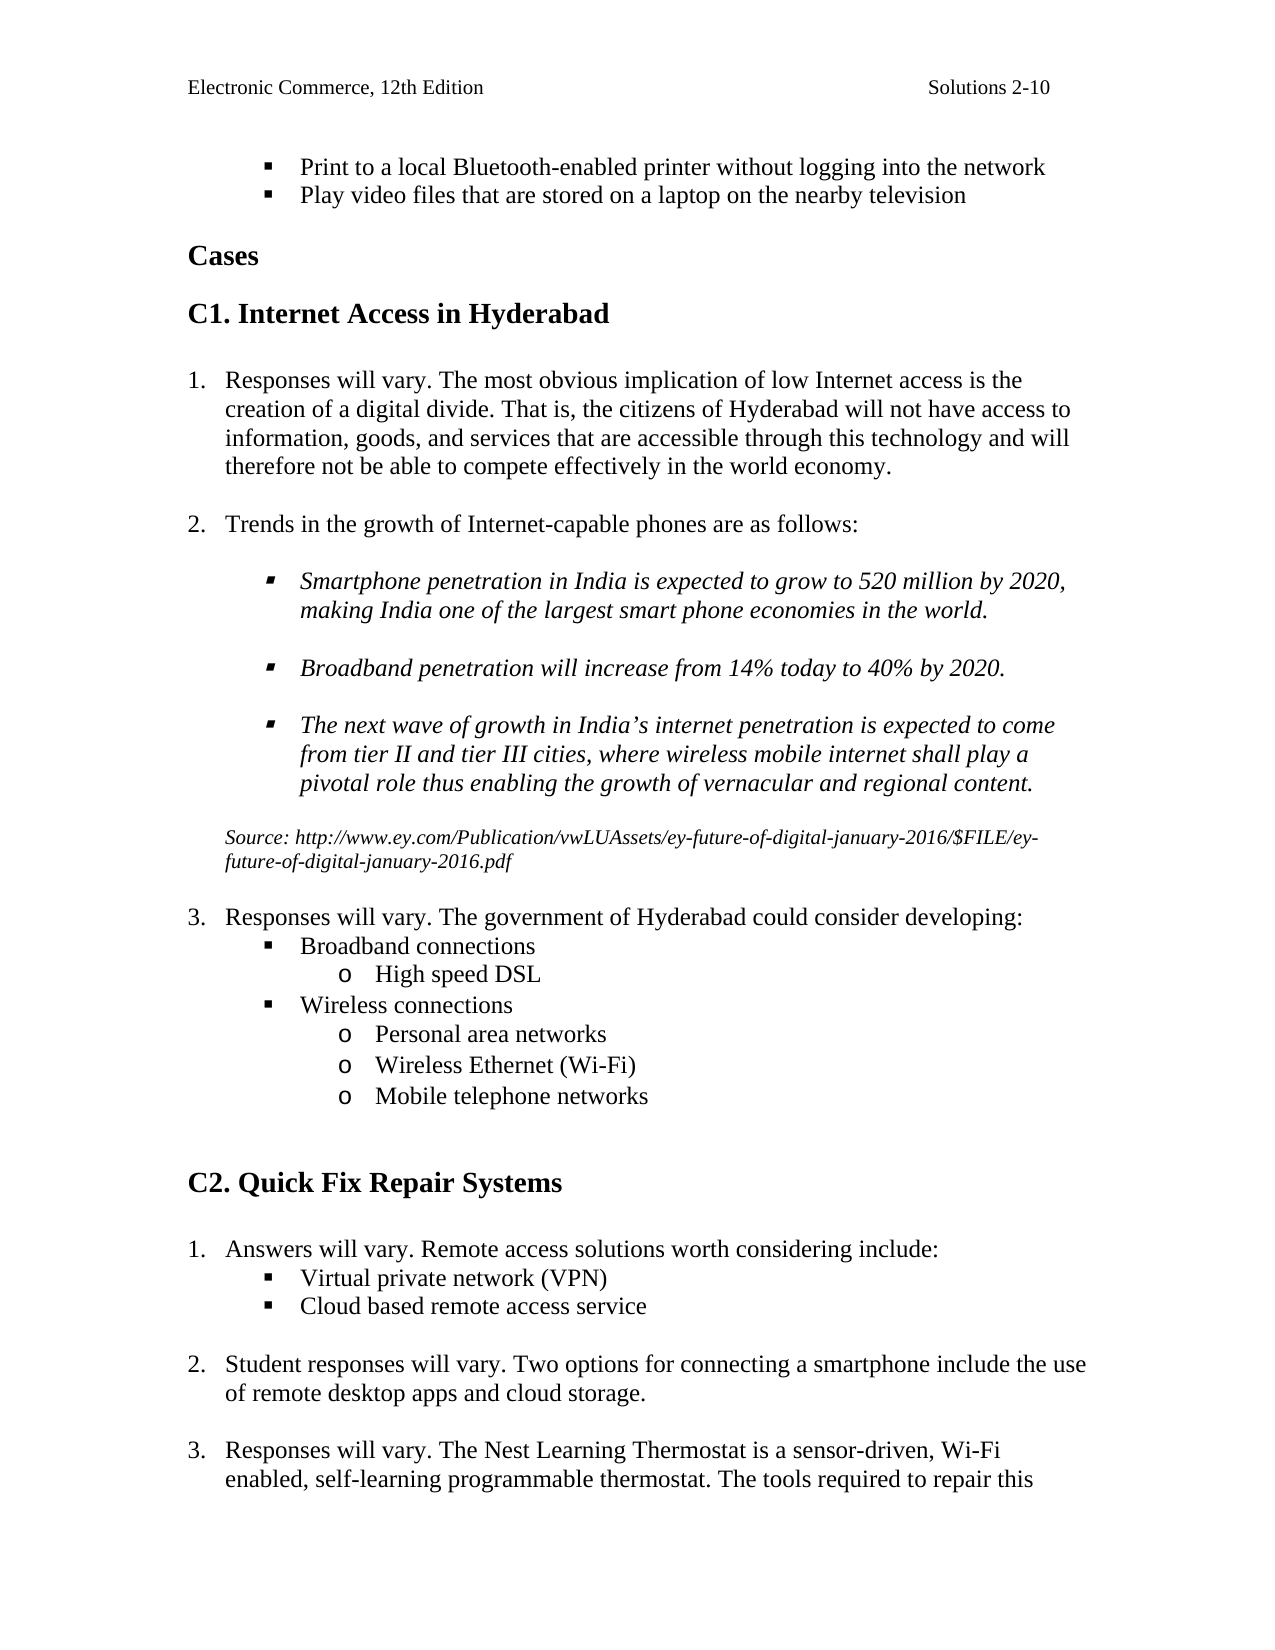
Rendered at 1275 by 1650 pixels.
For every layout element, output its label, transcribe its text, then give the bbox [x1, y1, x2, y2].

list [187, 1435, 1087, 1493]
list Print to a local Bluetooth-enabled printer without logging into the network [262, 152, 1087, 181]
list The next wave of growth in India’s internet penetration is expected to come from tier II and tier III cities, where wireless mobile internet shall play a pivotal role thus enabling the growth of vernacular and regional content. [262, 710, 1087, 796]
list Answers will vary. Remote access solutions worth considering include: [187, 1234, 1087, 1263]
list Broadband connections [262, 931, 1087, 959]
list Mobile telephone networks [337, 1081, 1087, 1112]
text Cases [187, 238, 1087, 272]
list Student responses will vary. Two options for connecting a smartphone include the use of remote desktop apps and cloud storage. [187, 1349, 1087, 1406]
list Broadband penetration will increase from 14% today to 40% by 2020. [262, 653, 1087, 681]
text Source: http://www.ey.com/Publication/vwLUAssets/ey-future-of-digital-january-2016/$FILE/ey-future-of-digital-january-2016.pdf [225, 825, 1087, 873]
list High speed DSL [337, 959, 1087, 990]
list Play video files that are stored on a laptop on the nearby television [262, 181, 1087, 209]
subtitle C2. Quick Fix Repair Systems [187, 1165, 1087, 1199]
list Responses will vary. The government of Hyderabad could consider developing: [187, 902, 1087, 931]
list Cloud based remote access service [262, 1291, 1087, 1320]
list Smartphone penetration in India is expected to grow to 520 million by 2020, making India one of the largest smart phone economies in the world. [262, 566, 1087, 624]
list Virtual private network (VPN) [262, 1263, 1087, 1291]
list Wireless connections [262, 990, 1087, 1019]
list Trends in the growth of Internet-capable phones are as follows: [187, 509, 1087, 538]
list Wireless Ethernet (Wi-Fi) [337, 1050, 1087, 1081]
list Personal area networks [337, 1019, 1087, 1050]
subtitle C1. Internet Access in Hyderabad [187, 297, 1087, 330]
list Responses will vary. The most obvious implication of low Internet access is the creation of a digital divide. That is, the citizens of Hyderabad will not have access to information, goods, and services that are accessible through this technology and will therefore not be able to compete effectively in the world economy. [187, 365, 1087, 480]
